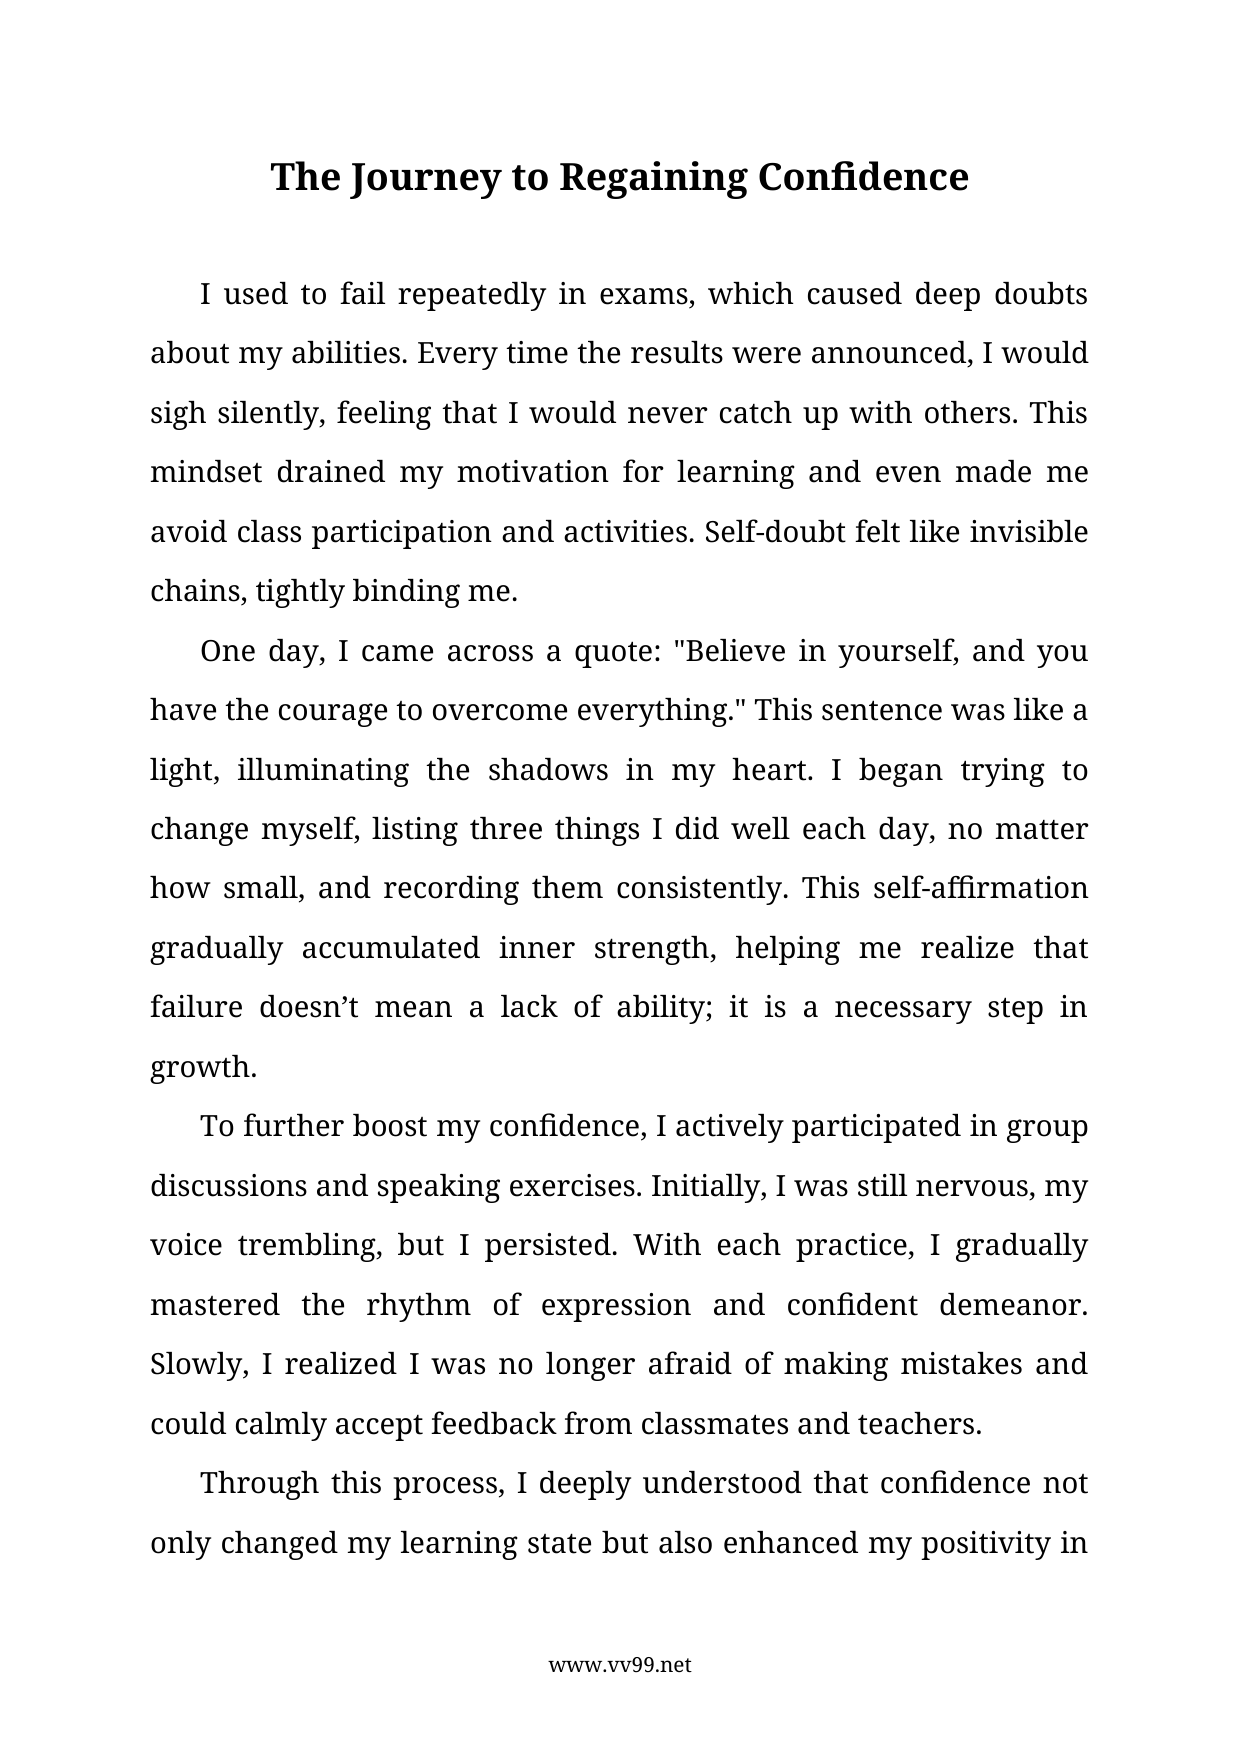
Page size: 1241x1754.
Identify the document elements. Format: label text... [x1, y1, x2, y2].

text One day, I came across a quote: "Believe in yourself, and you have the courage to overcome everything." This sentence was like a light, illuminating the shadows in my heart. I began trying to change myself, listing three things I did well each day, no matter how small, and recording them consistently. This self-affirmation gradually accumulated inner strength, helping me realize that failure doesn’t mean a lack of ability; it is a necessary step in growth. [150, 630, 1090, 1086]
subtitle The Journey to Regaining Confidence [150, 150, 1090, 201]
text To further boost my confidence, I actively participated in group discussions and speaking exercises. Initially, I was still nervous, my voice trembling, but I persisted. With each practice, I gradually mastered the rhythm of expression and confident demeanor. Slowly, I realized I was no longer afraid of making mistakes and could calmly accept feedback from classmates and teachers. [150, 1106, 1090, 1443]
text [150, 1462, 1090, 1562]
text I used to fail repeatedly in exams, which caused deep doubts about my abilities. Every time the results were announced, I would sigh silently, feeling that I would never catch up with others. This mindset drained my motivation for learning and even made me avoid class participation and activities. Self-doubt felt like invisible chains, tightly binding me. [150, 273, 1090, 610]
